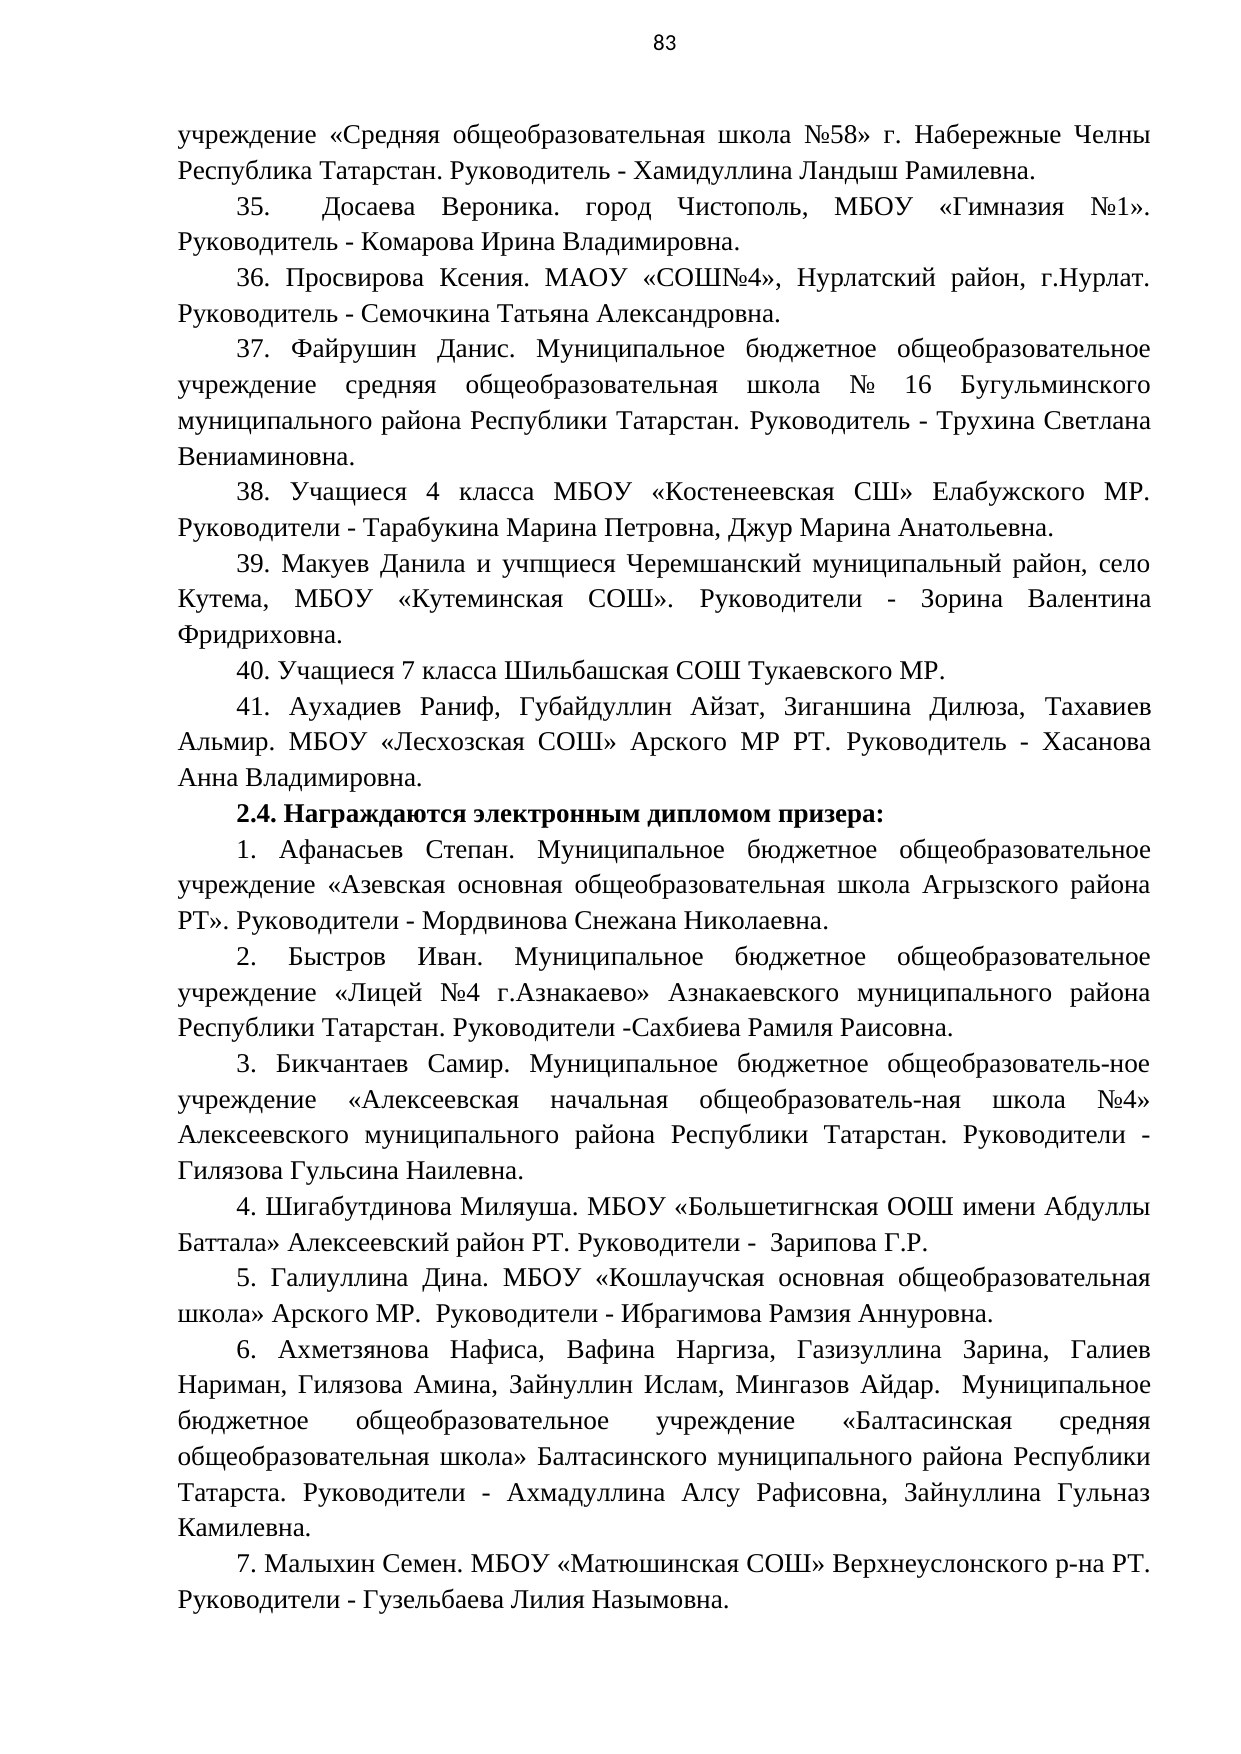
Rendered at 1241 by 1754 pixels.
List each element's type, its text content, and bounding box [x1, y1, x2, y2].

text 39. Макуев Данила и учпщиеся Черемшанский муниципальный район, село Кутема, МБОУ «Кутеминская СОШ». Руководители - Зорина Валентина Фридриховна. [177, 547, 1152, 649]
text 7. Малыхин Семен. МБОУ «Матюшинская СОШ» Верхнеуслонского р-на РТ. Руководители - Гузельбаева Лилия Назымовна. [177, 1547, 1152, 1614]
text 2.4. Награждаются электронным дипломом призера: [177, 797, 1152, 828]
text 35. Досаева Вероника. город Чистополь, МБОУ «Гимназия №1». Руководитель - Комарова Ирина Владимировна. [177, 189, 1152, 256]
text 38. Учащиеся 4 класса МБОУ «Костенеевская СШ» Елабужского МР. Руководители - Тарабукина Марина Петровна, Джур Марина Анатольевна. [177, 475, 1152, 542]
text 41. Аухадиев Раниф, Губайдуллин Айзат, Зиганшина Дилюза, Тахавиев Альмир. МБОУ «Лесхозская СОШ» Арского МР РТ. Руководитель - Хасанова Анна Владимировна. [177, 690, 1152, 792]
text 36. Просвирова Ксения. МАОУ «СОШ№4», Нурлатский район, г.Нурлат. Руководитель - Семочкина Татьяна Александровна. [177, 261, 1152, 328]
text 40. Учащиеся 7 класса Шильбашская СОШ Тукаевского МР. [177, 654, 1152, 685]
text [177, 118, 1152, 185]
text 1. Афанасьев Степан. Муниципальное бюджетное общеобразовательное учреждение «Азевская основная общеобразовательная школа Агрызского района РТ». Руководители - Мордвинова Снежана Николаевна. [177, 833, 1152, 935]
text 2. Быстров Иван. Муниципальное бюджетное общеобразовательное учреждение «Лицей №4 г.Азнакаево» Азнакаевского муниципального района Республики Татарстан. Руководители -Сахбиева Рамиля Раисовна. [177, 940, 1152, 1042]
text 5. Галиуллина Дина. МБОУ «Кошлаучская основная общеобразовательная школа» Арского МР. Руководители - Ибрагимова Рамзия Аннуровна. [177, 1261, 1152, 1328]
text 37. Файрушин Данис. Муниципальное бюджетное общеобразовательное учреждение средняя общеобразовательная школа № 16 Бугульминского муниципального района Республики Татарстан. Руководитель - Трухина Светлана Вениаминовна. [177, 332, 1152, 471]
text 4. Шигабутдинова Миляуша. МБОУ «Большетигнская ООШ имени Абдуллы Баттала» Алексеевский район РТ. Руководители - Зарипова Г.Р. [177, 1190, 1152, 1257]
text 6. Ахметзянова Нафиса, Вафина Наргиза, Газизуллина Зарина, Галиев Нариман, Гилязова Амина, Зайнуллин Ислам, Мингазов Айдар. Муниципальное бюджетное общеобразовательное учреждение «Балтасинская средняя общеобразовательная школа» Балтасинского муниципального района Республики Татарста. Руководители - Ахмадуллина Алсу Рафисовна, Зайнуллина Гульназ Камилевна. [177, 1333, 1152, 1543]
text 3. Бикчантаев Самир. Муниципальное бюджетное общеобразователь-ное учреждение «Алексеевская начальная общеобразователь-ная школа №4» Алексеевского муниципального района Республики Татарстан. Руководители - Гилязова Гульсина Наилевна. [177, 1047, 1152, 1185]
